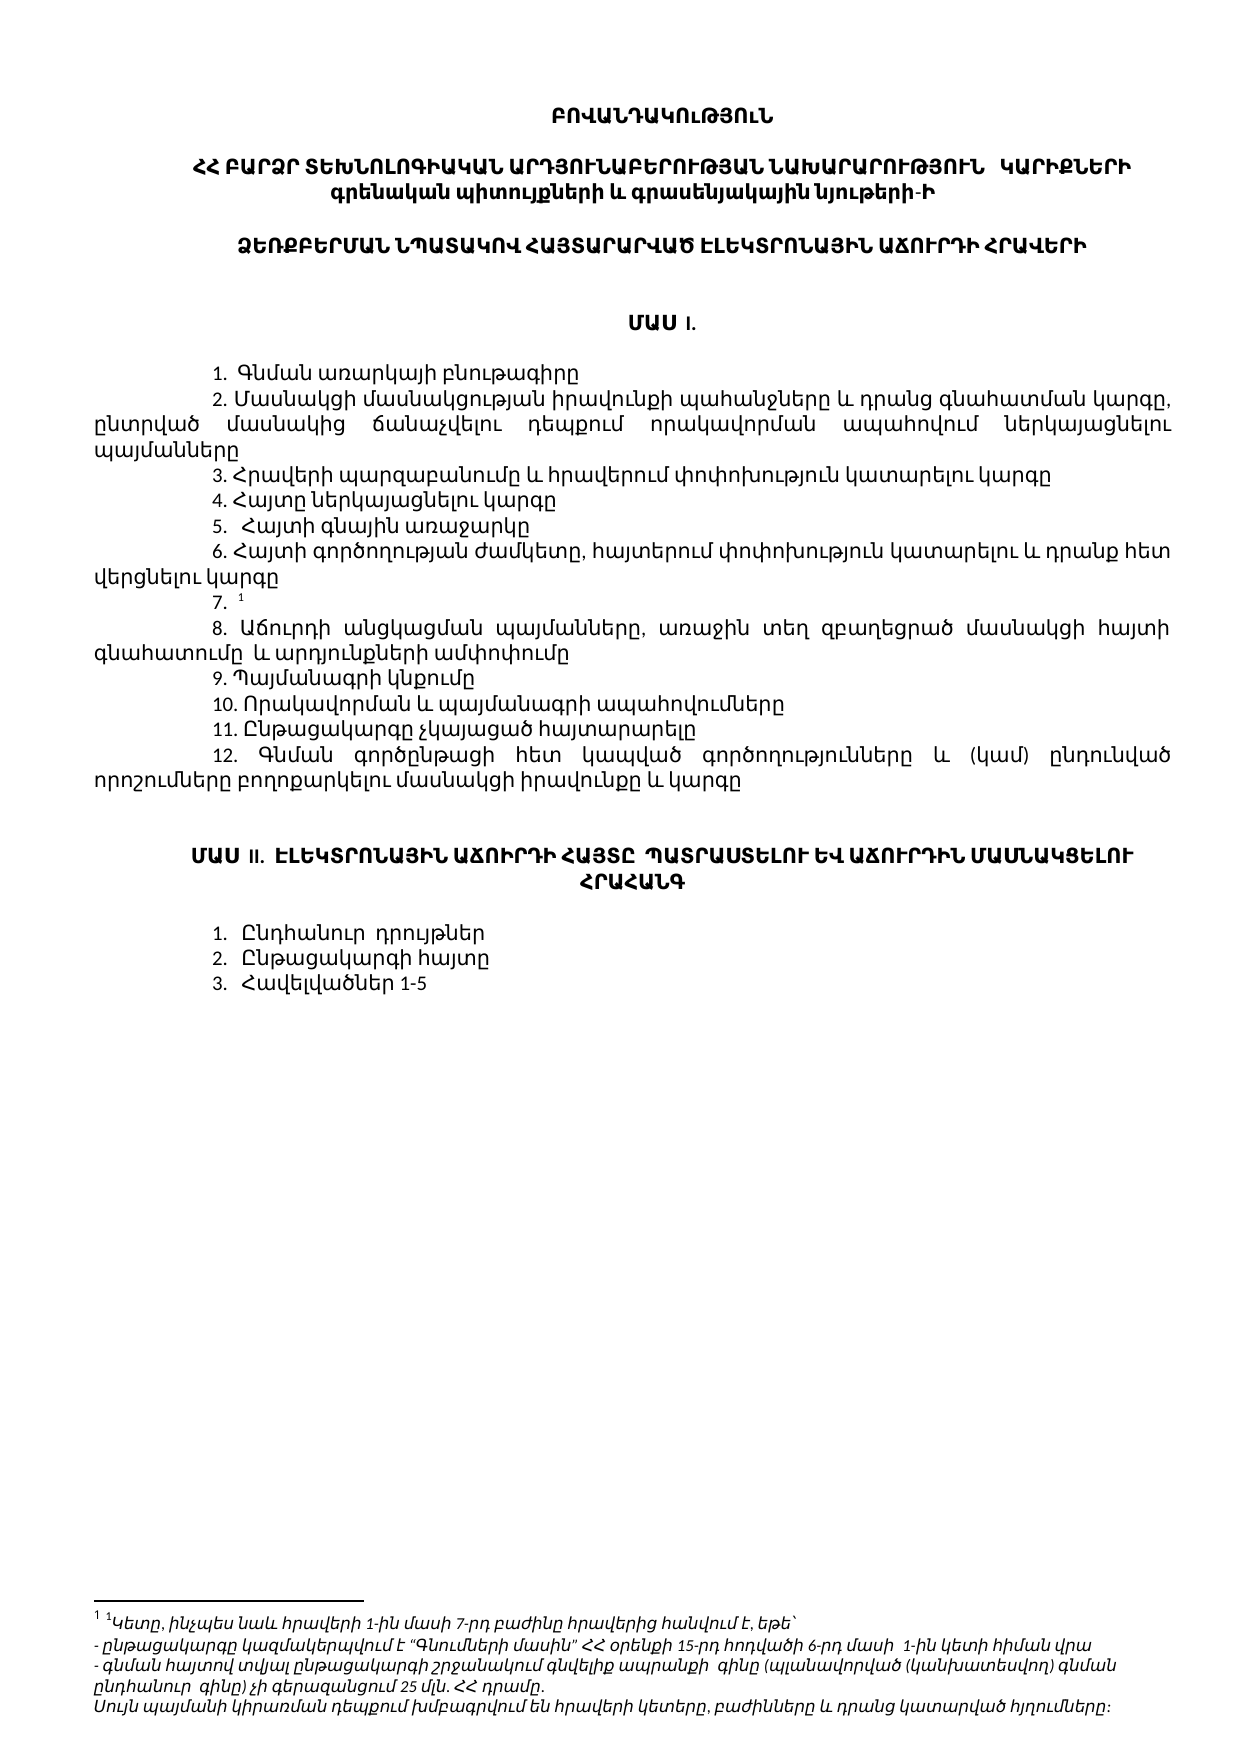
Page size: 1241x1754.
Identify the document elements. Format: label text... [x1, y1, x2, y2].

text 3. Հավելվածներ 1-5 [94, 971, 1171, 996]
text 6. Հայտի գործողության ժամկետը, հայտերում փոփոխություն կատարելու և դրանք հետ վերցնելու կարգը [94, 538, 1171, 589]
text 8. Աճուրդի անցկացման պայմանները, առաջին տեղ զբաղեցրած մասնակցի հայտի գնահատումը և արդյունքների ամփոփումը [94, 615, 1171, 666]
text 1. Ընդհանուր դրույթներ [94, 920, 1171, 945]
text 10. Որակավորման և պայմանագրի ապահովումները [94, 691, 1171, 716]
text ՄԱՍ I. [94, 310, 1171, 335]
text 2. Մասնակցի մասնակցության իրավունքի պահանջները և դրանց գնահատման կարգը, ընտրված մասնակից ճանաչվելու դեպքում որակավորման ապահովում ներկայացնելու պայմանները [94, 386, 1171, 462]
text ՄԱՍ II. ԷԼԵԿՏՐՈՆԱՅԻՆ ԱՃՈԻՐԴԻ ՀԱՅՏԸ ՊԱՏՐԱՍՏԵԼՈՒ ԵՎ ԱՃՈՒՐԴԻՆ ՄԱՍՆԱԿՑԵԼՈՒ ՀՐԱՀԱՆԳ [94, 843, 1171, 894]
text 1. Գնման առարկայի բնութագիրը [94, 361, 1171, 386]
text ՀՀ ԲԱՐՁՐ ՏԵԽՆՈԼՈԳԻԱԿԱՆ ԱՐԴՅՈՒՆԱԲԵՐՈՒԹՅԱՆ ՆԱԽԱՐԱՐՈՒԹՅՈՒՆ ԿԱՐԻՔՆԵՐԻ գրենական պիտույքների և գրասենյակային նյութերի-Ի [94, 154, 1171, 205]
text ՁԵՌՔԲԵՐՄԱՆ ՆՊԱՏԱԿՈՎ ՀԱՅՏԱՐԱՐՎԱԾ ԷԼԵԿՏՐՈՆԱՅԻՆ ԱՃՈՒՐԴԻ ՀՐԱՎԵՐԻ [94, 233, 1171, 259]
text 3. Հրավերի պարզաբանումը և հրավերում փոփոխություն կատարելու կարգը [94, 462, 1171, 488]
text 12. Գնման գործընթացի հետ կապված գործողությունները և (կամ) ընդունված որոշումները բողոքարկելու մասնակցի իրավունքը և կարգը [94, 742, 1171, 793]
text ԲՈՎԱՆԴԱԿՈւԹՅՈւՆ [94, 103, 1171, 128]
text 9. Պայմանագրի կնքումը [94, 666, 1171, 691]
text 2. Ընթացակարգի հայտը [94, 945, 1171, 971]
text 5. Հայտի գնային առաջարկը [94, 513, 1171, 538]
text 4. Հայտը ներկայացնելու կարգը [94, 488, 1171, 513]
text 7. 1 [94, 589, 1171, 615]
text 11. Ընթացակարգը չկայացած հայտարարելը [94, 716, 1171, 742]
